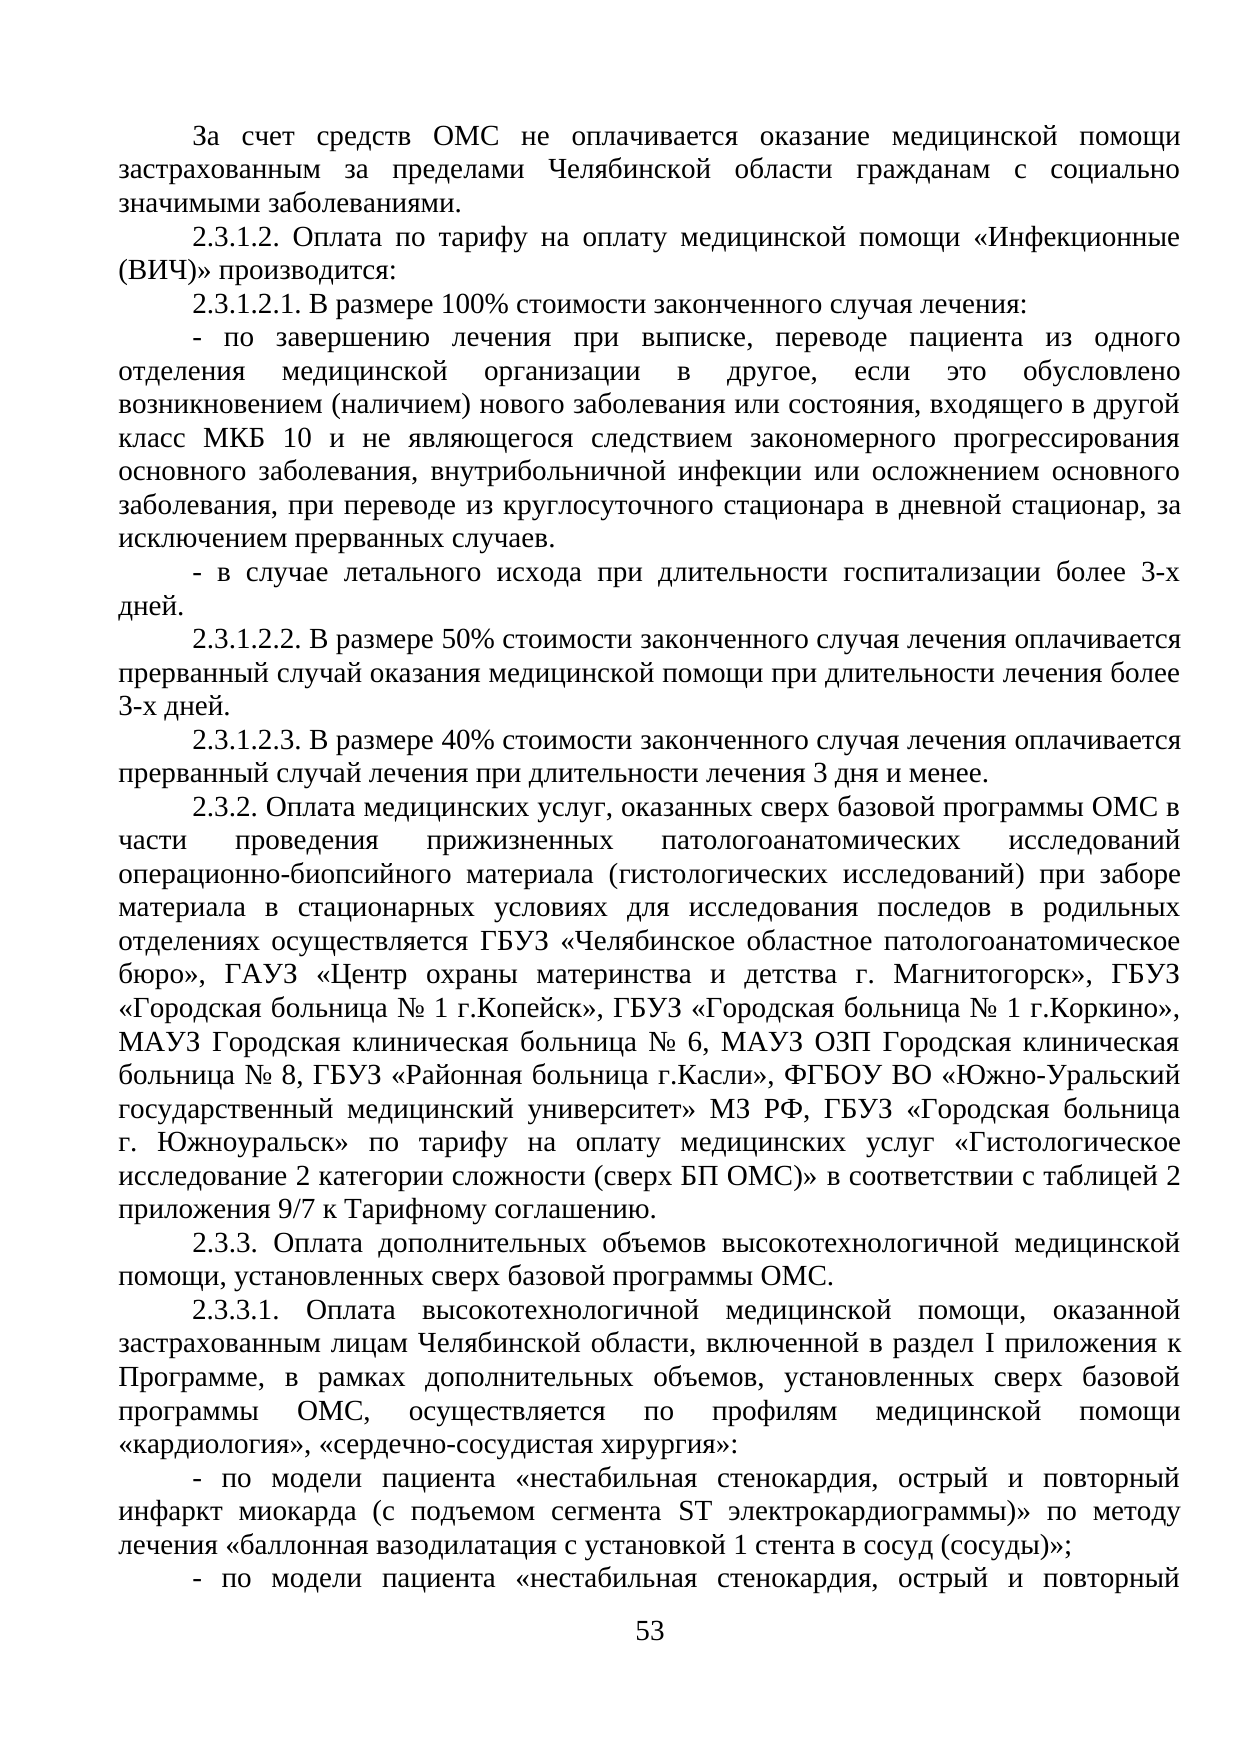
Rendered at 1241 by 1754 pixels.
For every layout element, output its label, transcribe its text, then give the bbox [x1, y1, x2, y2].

text - по завершению лечения при выписке, переводе пациента из одного отделения медицинской организации в другое, если это обусловлено возникновением (наличием) нового заболевания или состояния, входящего в другой класс МКБ 10 и не являющегося следствием закономерного прогрессирования основного заболевания, внутрибольничной инфекции или осложнением основного заболевания, при переводе из круглосуточного стационара в дневной стационар, за исключением прерванных случаев. [118, 319, 1181, 554]
text 2.3.2. Оплата медицинских услуг, оказанных сверх базовой программы ОМС в части проведения прижизненных патологоанатомических исследований операционно-биопсийного материала (гистологических исследований) при заборе материала в стационарных условиях для исследования последов в родильных отделениях осуществляется ГБУЗ «Челябинское областное патологоанатомическое бюро», ГАУЗ «Центр охраны материнства и детства г. Магнитогорск», ГБУЗ «Городская больница № 1 г.Копейск», ГБУЗ «Городская больница № 1 г.Коркино», МАУЗ Городская клиническая больница № 6, МАУЗ ОЗП Городская клиническая больница № 8, ГБУЗ «Районная больница г.Касли», ФГБОУ ВО «Южно-Уральский государственный медицинский университет» МЗ РФ, ГБУЗ «Городская больница г. Южноуральск» по тарифу на оплату медицинских услуг «Гистологическое исследование 2 категории сложности (сверх БП ОМС)» в соответствии с таблицей 2 приложения 9/7 к Тарифному соглашению. [118, 789, 1181, 1225]
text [118, 1560, 1181, 1594]
text 2.3.1.2.2. В размере 50% стоимости законченного случая лечения оплачивается прерванный случай оказания медицинской помощи при длительности лечения более 3-х дней. [118, 621, 1181, 722]
text За счет средств ОМС не оплачивается оказание медицинской помощи застрахованным за пределами Челябинской области гражданам с социально значимыми заболеваниями. [118, 118, 1181, 219]
text 2.3.1.2. Оплата по тарифу на оплату медицинской помощи «Инфекционные (ВИЧ)» производится: [118, 219, 1181, 286]
text - по модели пациента «нестабильная стенокардия, острый и повторный инфаркт миокарда (с подъемом сегмента ST электрокардиограммы)» по методу лечения «баллонная вазодилатация с установкой 1 стента в сосуд (сосуды)»; [118, 1460, 1181, 1560]
text 2.3.3. Оплата дополнительных объемов высокотехнологичной медицинской помощи, установленных сверх базовой программы ОМС. [118, 1225, 1181, 1292]
text - в случае летального исхода при длительности госпитализации более 3-х дней. [118, 554, 1181, 621]
text 2.3.3.1. Оплата высокотехнологичной медицинской помощи, оказанной застрахованным лицам Челябинской области, включенной в раздел I приложения к Программе, в рамках дополнительных объемов, установленных сверх базовой программы ОМС, осуществляется по профилям медицинской помощи «кардиология», «сердечно-сосудистая хирургия»: [118, 1292, 1181, 1460]
text 2.3.1.2.3. В размере 40% стоимости законченного случая лечения оплачивается прерванный случай лечения при длительности лечения 3 дня и менее. [118, 722, 1181, 789]
text 2.3.1.2.1. В размере 100% стоимости законченного случая лечения: [118, 286, 1181, 319]
